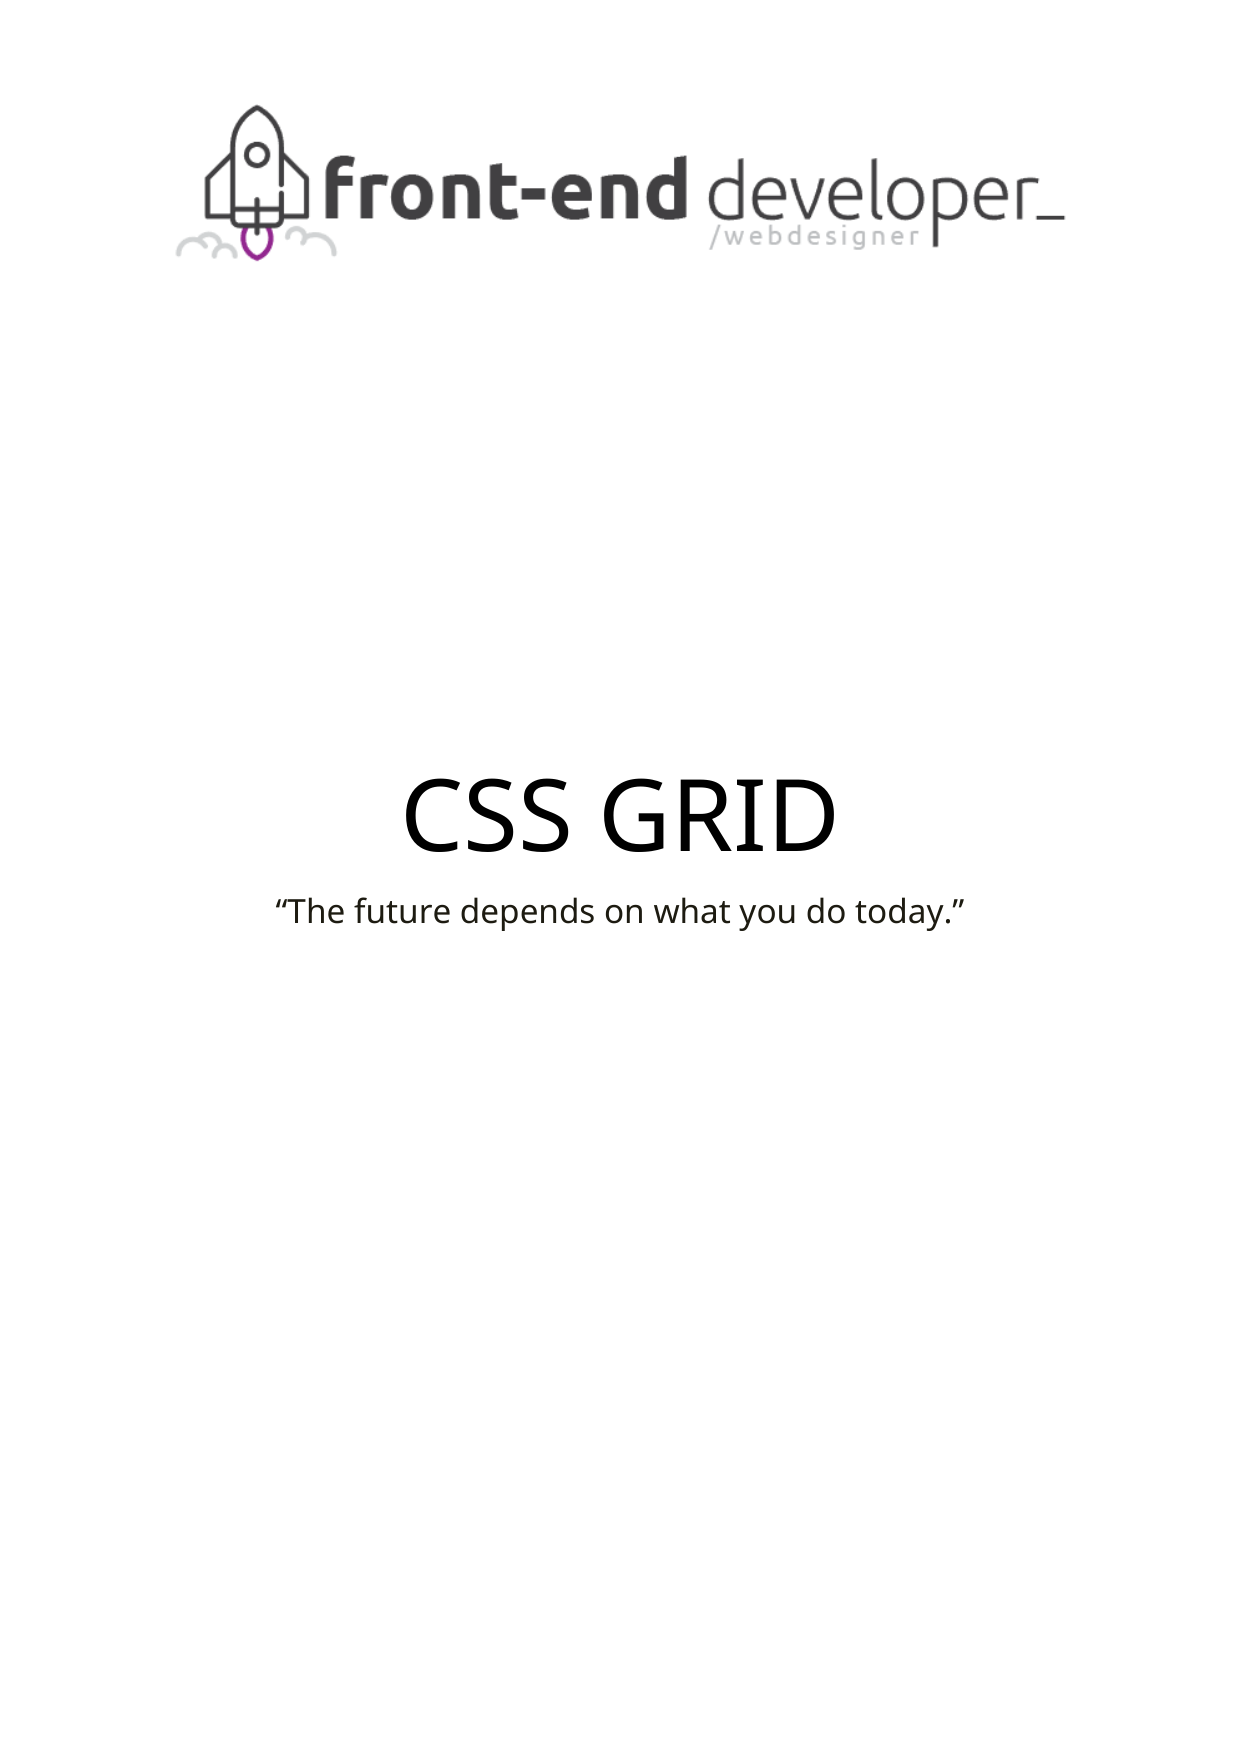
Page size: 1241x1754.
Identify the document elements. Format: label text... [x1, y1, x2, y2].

picture [147, 88, 1093, 280]
text CSS GRID “The future depends on what you do today.” [148, 745, 1093, 933]
